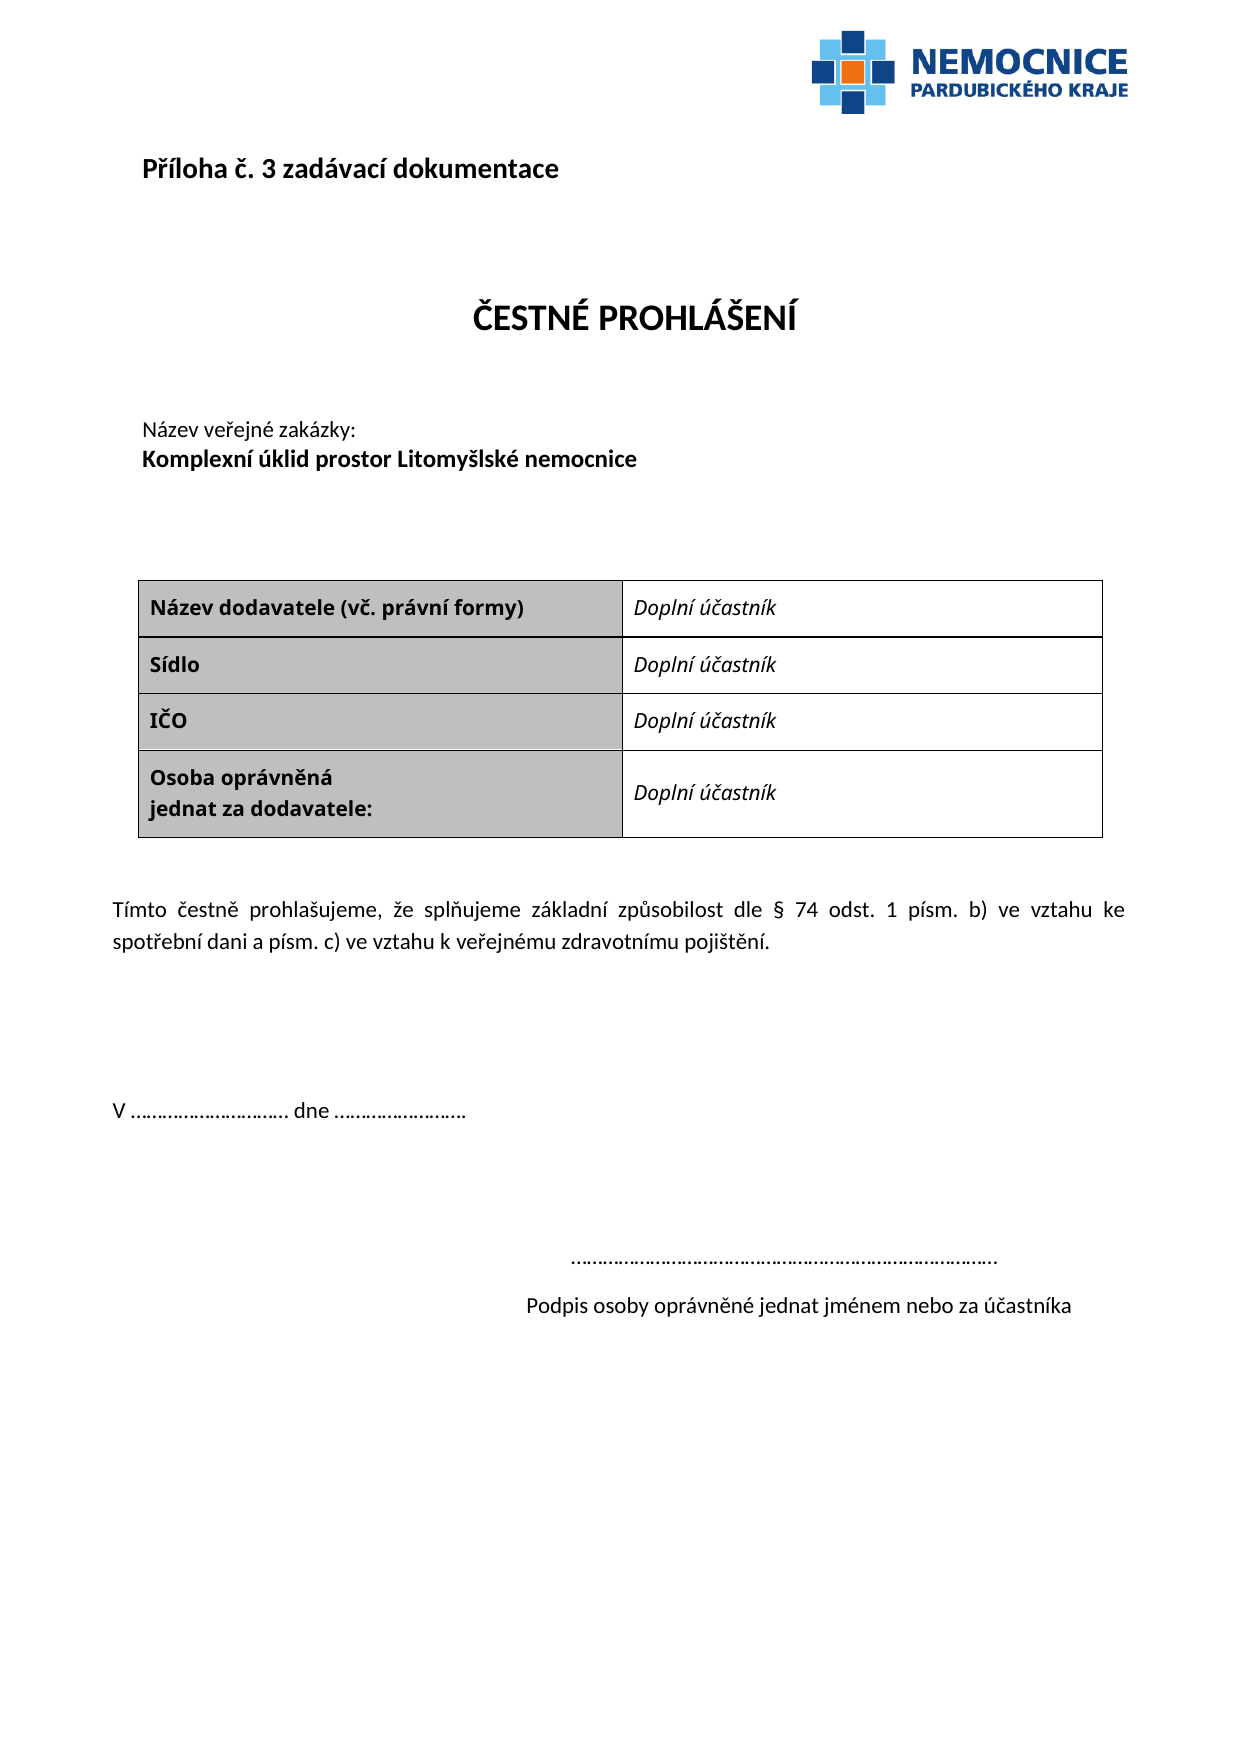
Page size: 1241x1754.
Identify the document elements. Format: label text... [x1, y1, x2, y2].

table_cell Doplní účastník [623, 638, 1102, 693]
table_header Název dodavatele (vč. právní formy) [139, 581, 622, 636]
table_cell Doplní účastník [623, 694, 1102, 749]
text Příloha č. 3 zadávací dokumentace [142, 150, 1128, 186]
text ……………………………………………………………………… [112, 1242, 1128, 1271]
table_cell Osoba oprávněná jednat za dodavatele: [139, 751, 622, 837]
text Název veřejné zakázky: [112, 415, 1128, 443]
table_header Doplní účastník [623, 581, 1102, 636]
table_cell Sídlo [139, 638, 622, 693]
text Tímto čestně prohlašujeme, že splňujeme základní způsobilost dle § 74 odst. 1 písm. b) ve vztahu ke spotřební dani a písm. c) ve vztahu k veřejnému zdravotnímu pojištění. [112, 895, 1128, 955]
text Komplexní úklid prostor Litomyšlské nemocnice [142, 443, 1128, 473]
picture [810, 29, 1128, 115]
text ČESTNÉ PROHLÁŠENÍ [142, 294, 1128, 339]
text V ………………………… dne ……………………. [112, 1096, 1128, 1124]
text Podpis osoby oprávněné jednat jménem nebo za účastníka [112, 1291, 1128, 1319]
table_cell Doplní účastník [623, 751, 1102, 837]
table_cell IČO [139, 694, 622, 749]
